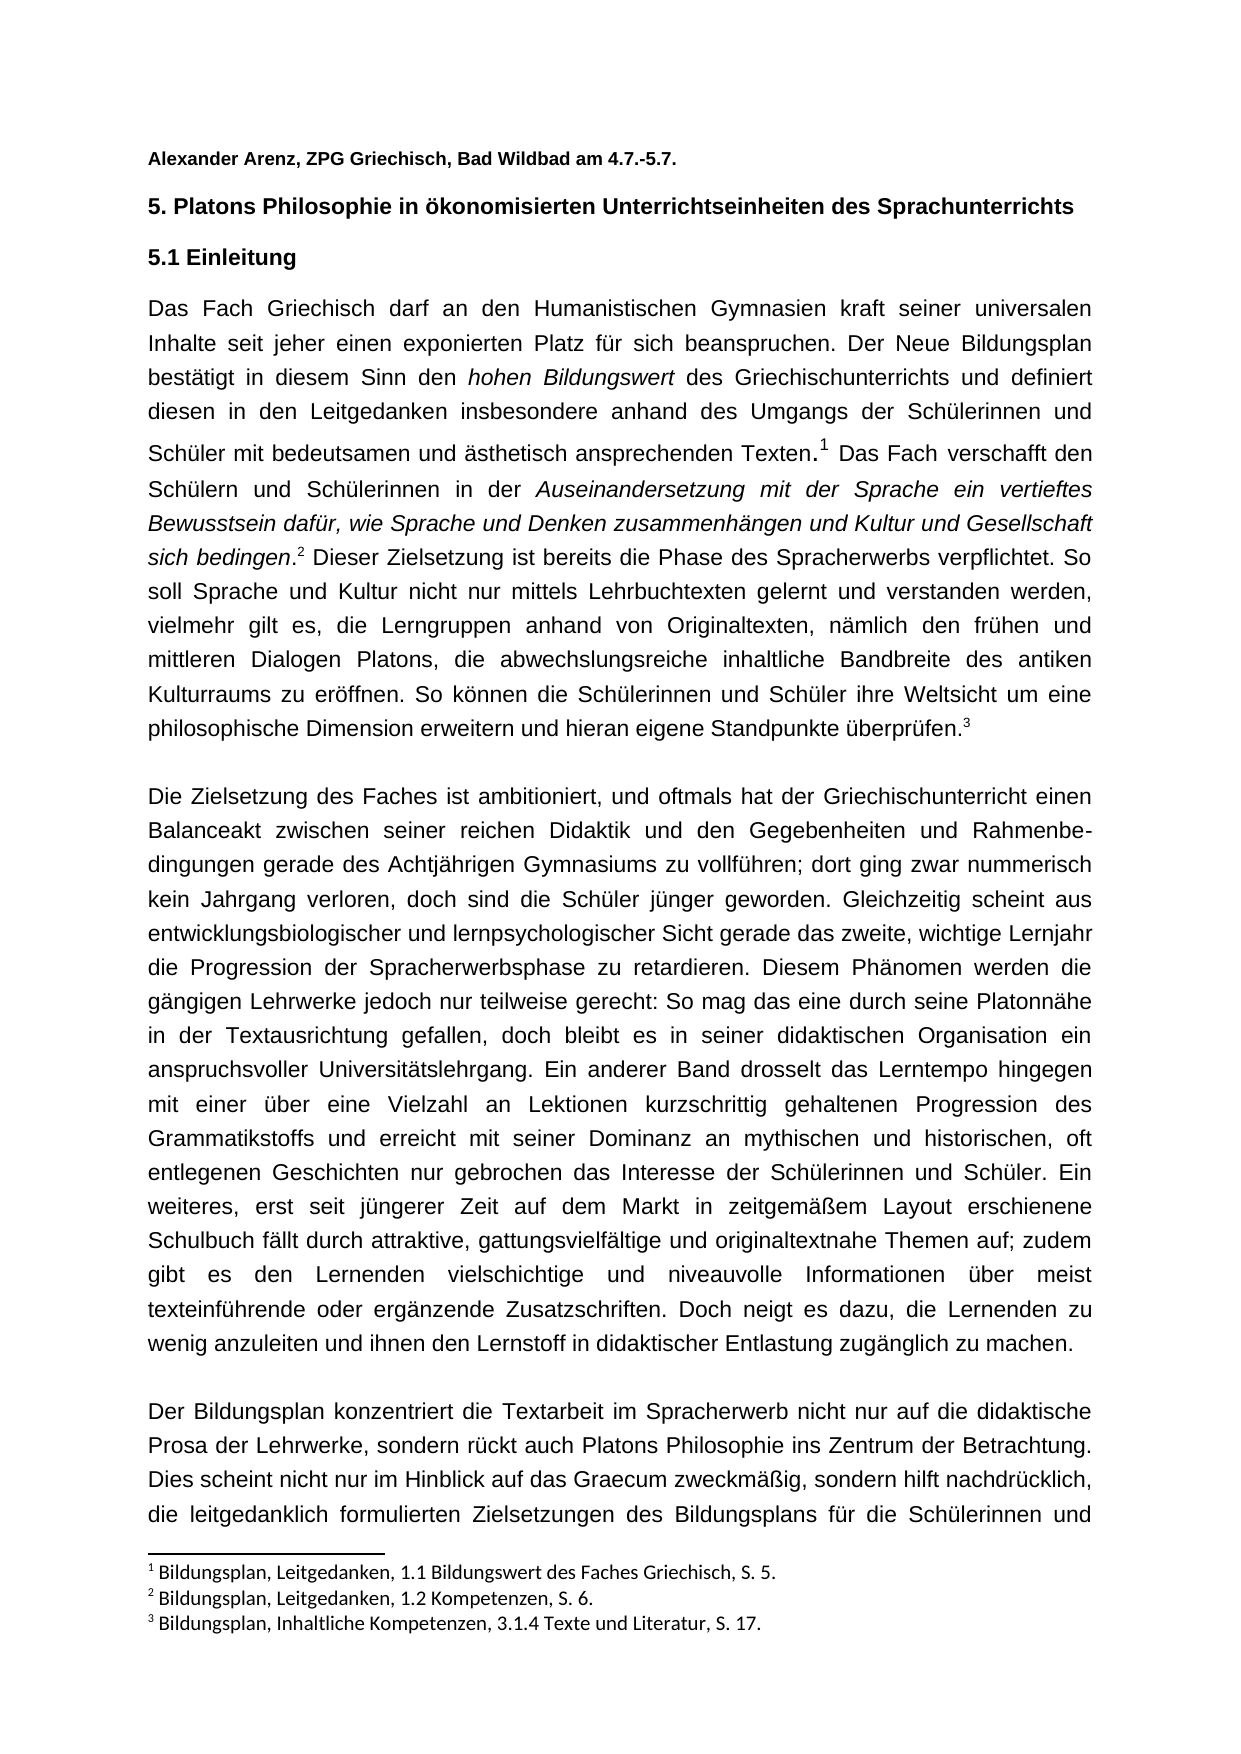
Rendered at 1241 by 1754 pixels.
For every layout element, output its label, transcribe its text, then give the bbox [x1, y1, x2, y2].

text 5.1 Einleitung [148, 244, 1093, 271]
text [148, 1398, 1093, 1527]
text Alexander Arenz, ZPG Griechisch, Bad Wildbad am 4.7.-5.7. [148, 148, 1093, 169]
text Das Fach Griechisch darf an den Humanistischen Gymnasien kraft seiner universalen Inhalte seit jeher einen exponierten Platz für sich beanspruchen. Der Neue Bildungsplan bestätigt in diesem Sinn den hohen Bildungswert des Griechischunterrichts und definiert diesen in den Leitgedanken insbesondere anhand des Umgangs der Schülerinnen und Schüler mit bedeutsamen und ästhetisch ansprechenden Texten. Das Fach verschafft den Schülern und Schülerinnen in der Auseinandersetzung mit der Sprache ein vertieftes Bewusstsein dafür, wie Sprache und Denken zusammenhängen und Kultur und Gesellschaft sich bedingen. Dieser Zielsetzung ist bereits die Phase des Spracherwerbs verpflichtet. So soll Sprache und Kultur nicht nur mittels Lehrbuchtexten gelernt und verstanden werden, vielmehr gilt es, die Lerngruppen anhand von Originaltexten, nämlich den frühen und mittleren Dialogen Platons, die abwechslungsreiche inhaltliche Bandbreite des antiken Kulturraums zu eröffnen. So können die Schülerinnen und Schüler ihre Weltsicht um eine philosophische Dimension erweitern und hieran eigene Standpunkte überprüfen. [148, 295, 1093, 741]
text 5. Platons Philosophie in ökonomisierten Unterrichtseinheiten des Sprachunterrichts [148, 193, 1093, 219]
text Die Zielsetzung des Faches ist ambitioniert, und oftmals hat der Griechischunterricht einen Balanceakt zwischen seiner reichen Didaktik und den Gegebenheiten und Rahmenbedingungen gerade des Achtjährigen Gymnasiums zu vollführen; dort ging zwar nummerisch kein Jahrgang verloren, doch sind die Schüler jünger geworden. Gleichzeitig scheint aus entwicklungsbiologischer und lernpsychologischer Sicht gerade das zweite, wichtige Lernjahr die Progression der Spracherwerbsphase zu retardieren. Diesem Phänomen werden die gängigen Lehrwerke jedoch nur teilweise gerecht: So mag das eine durch seine Platonnähe in der Textausrichtung gefallen, doch bleibt es in seiner didaktischen Organisation ein anspruchsvoller Universitätslehrgang. Ein anderer Band drosselt das Lerntempo hingegen mit einer über eine Vielzahl an Lektionen kurzschrittig gehaltenen Progression des Grammatikstoffs und erreicht mit seiner Dominanz an mythischen und historischen, oft entlegenen Geschichten nur gebrochen das Interesse der Schülerinnen und Schüler. Ein weiteres, erst seit jüngerer Zeit auf dem Markt in zeitgemäßem Layout erschienene Schulbuch fällt durch attraktive, gattungsvielfältige und originaltextnahe Themen auf; zudem gibt es den Lernenden vielschichtige und niveauvolle Informationen über meist texteinführende oder ergänzende Zusatzschriften. Doch neigt es dazu, die Lernenden zu wenig anzuleiten und ihnen den Lernstoff in didaktischer Entlastung zugänglich zu machen. [148, 783, 1093, 1356]
